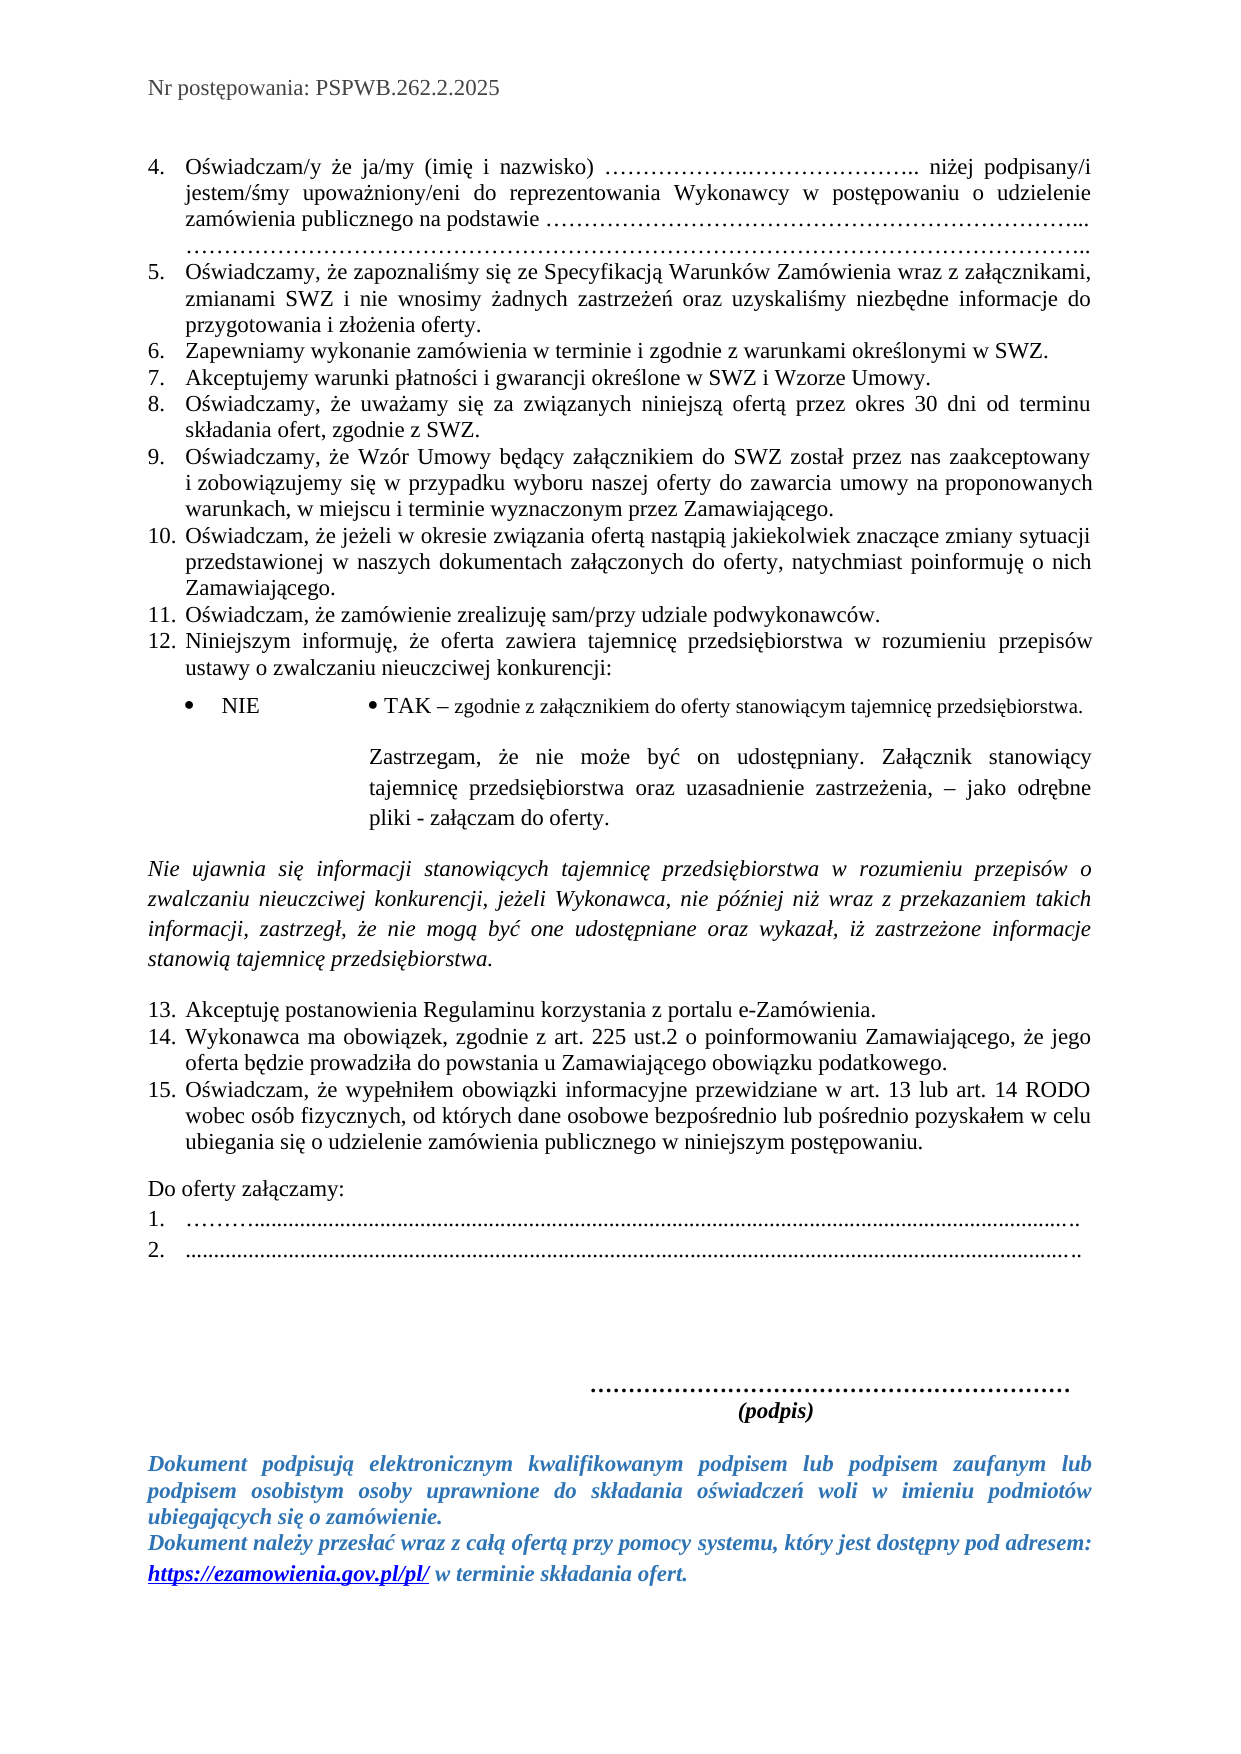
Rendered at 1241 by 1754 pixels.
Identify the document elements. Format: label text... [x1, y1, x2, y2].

list ……………………………………………………………………………………………………….. [185, 232, 1093, 258]
list . .. [148, 1236, 1093, 1262]
text NIE TAK – zgodnie z załącznikiem do oferty stanowiącym tajemnicę przedsiębiorstwa. [185, 692, 1093, 719]
list Wykonawca ma obowiązek, zgodnie z art. 225 ust.2 o poinformowaniu Zamawiającego, że jego oferta będzie prowadziła do powstania u Zamawiającego obowiązku podatkowego. [148, 1023, 1093, 1076]
text Nie ujawnia się informacji stanowiących tajemnicę przedsiębiorstwa w rozumieniu przepisów o zwalczaniu nieuczciwej konkurencji, jeżeli Wykonawca, nie później niż wraz z przekazaniem takich informacji, zastrzegł, że nie mogą być one udostępniane oraz wykazał, iż zastrzeżone informacje stanowią tajemnicę przedsiębiorstwa. [148, 855, 1093, 972]
list Oświadczam, że wypełniłem obowiązki informacyjne przewidziane w art. 13 lub art. 14 RODO wobec osób fizycznych, od których dane osobowe bezpośrednio lub pośrednio pozyskałem w celu ubiegania się o udzielenie zamówienia publicznego w niniejszym postępowaniu. [148, 1076, 1093, 1155]
list Oświadczam, że zamówienie zrealizuję sam/przy udziale podwykonawców. [148, 601, 1093, 627]
list Oświadczam/y że ja/my (imię i nazwisko) ……………….………………….. niżej podpisany/i jestem/śmy upoważniony/eni do reprezentowania Wykonawcy w postępowaniu o udzielenie zamówienia publicznego na podstawie ……………………………………………………………... [148, 153, 1093, 232]
list ………. .. [148, 1205, 1093, 1232]
list Oświadczamy, że Wzór Umowy będący załącznikiem do SWZ został przez nas zaakceptowany i zobowiązujemy się w przypadku wyboru naszej oferty do zawarcia umowy na proponowanych warunkach, w miejscu i terminie wyznaczonym przez Zamawiającego. [148, 443, 1093, 522]
text Dokument podpisują elektronicznym kwalifikowanym podpisem lub podpisem zaufanym lub podpisem osobistym osoby uprawnione do składania oświadczeń woli w imieniu podmiotów ubiegających się o zamówienie. [148, 1450, 1093, 1529]
list Oświadczam, że jeżeli w okresie związania ofertą nastąpią jakiekolwiek znaczące zmiany sytuacji przedstawionej w naszych dokumentach załączonych do oferty, natychmiast poinformuję o nich Zamawiającego. [148, 522, 1093, 601]
list Niniejszym informuję, że oferta zawiera tajemnicę przedsiębiorstwa w rozumieniu przepisów ustawy o zwalczaniu nieuczciwej konkurencji: [148, 627, 1093, 680]
list Oświadczamy, że zapoznaliśmy się ze Specyfikacją Warunków Zamówienia wraz z załącznikami, zmianami SWZ i nie wnosimy żadnych zastrzeżeń oraz uzyskaliśmy niezbędne informacje do przygotowania i złożenia oferty. [148, 258, 1093, 337]
text Do oferty załączamy: [148, 1175, 1093, 1202]
list Oświadczamy, że uważamy się za związanych niniejszą ofertą przez okres 30 dni od terminu składania ofert, zgodnie z SWZ. [148, 390, 1093, 443]
text Dokument należy przesłać wraz z całą ofertą przy pomocy systemu, który jest dostępny pod adresem: https://ezamowienia.gov.pl/pl/ w terminie składania ofert. [148, 1529, 1093, 1586]
list (podpis) [701, 1398, 1093, 1424]
list Akceptujemy warunki płatności i gwarancji określone w SWZ i Wzorze Umowy. [148, 364, 1093, 390]
list ……………………………………………………… [554, 1371, 1093, 1398]
text Zastrzegam, że nie może być on udostępniany. Załącznik stanowiący tajemnicę przedsiębiorstwa oraz uzasadnienie zastrzeżenia, – jako odrębne pliki - załączam do oferty. [369, 743, 1093, 830]
list Akceptuję postanowienia Regulaminu korzystania z portalu e-Zamówienia. [148, 997, 1093, 1023]
list Zapewniamy wykonanie zamówienia w terminie i zgodnie z warunkami określonymi w SWZ. [148, 337, 1093, 364]
